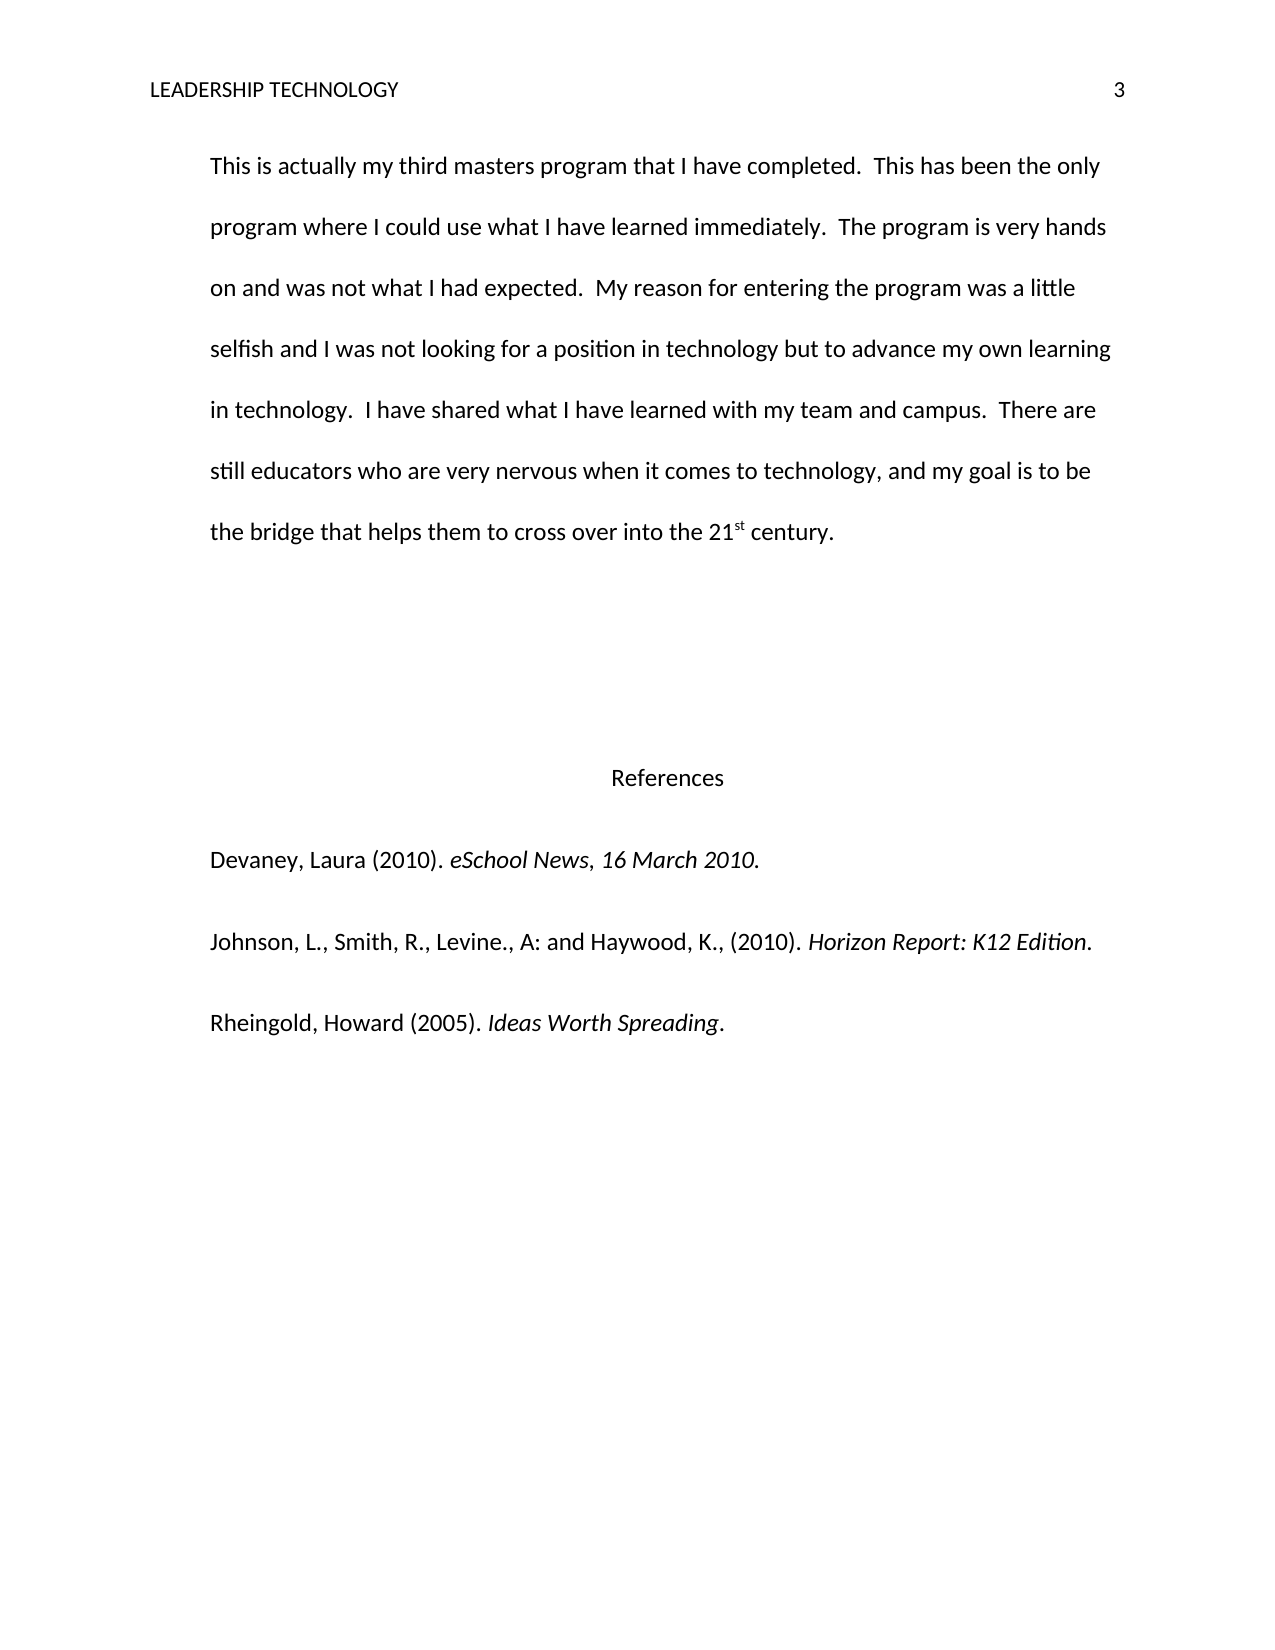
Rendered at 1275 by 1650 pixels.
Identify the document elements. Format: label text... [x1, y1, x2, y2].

text This is actually my third masters program that I have completed. This has been the only program where I could use what I have learned immediately. The program is very hands on and was not what I had expected. My reason for entering the program was a little selfish and I was not looking for a position in technology but to advance my own learning in technology. I have shared what I have learned with my team and campus. There are still educators who are very nervous when it comes to technology, and my goal is to be the bridge that helps them to cross over into the 21st century. [210, 150, 1125, 547]
text Devaney, Laura (2010). eSchool News, 16 March 2010. [210, 844, 1125, 874]
text Rheingold, Howard (2005). Ideas Worth Spreading. [210, 1007, 1125, 1038]
text References [210, 762, 1125, 792]
text Johnson, L., Smith, R., Levine., A: and Haywood, K., (2010). Horizon Report: K12 Edition. [210, 926, 1125, 956]
